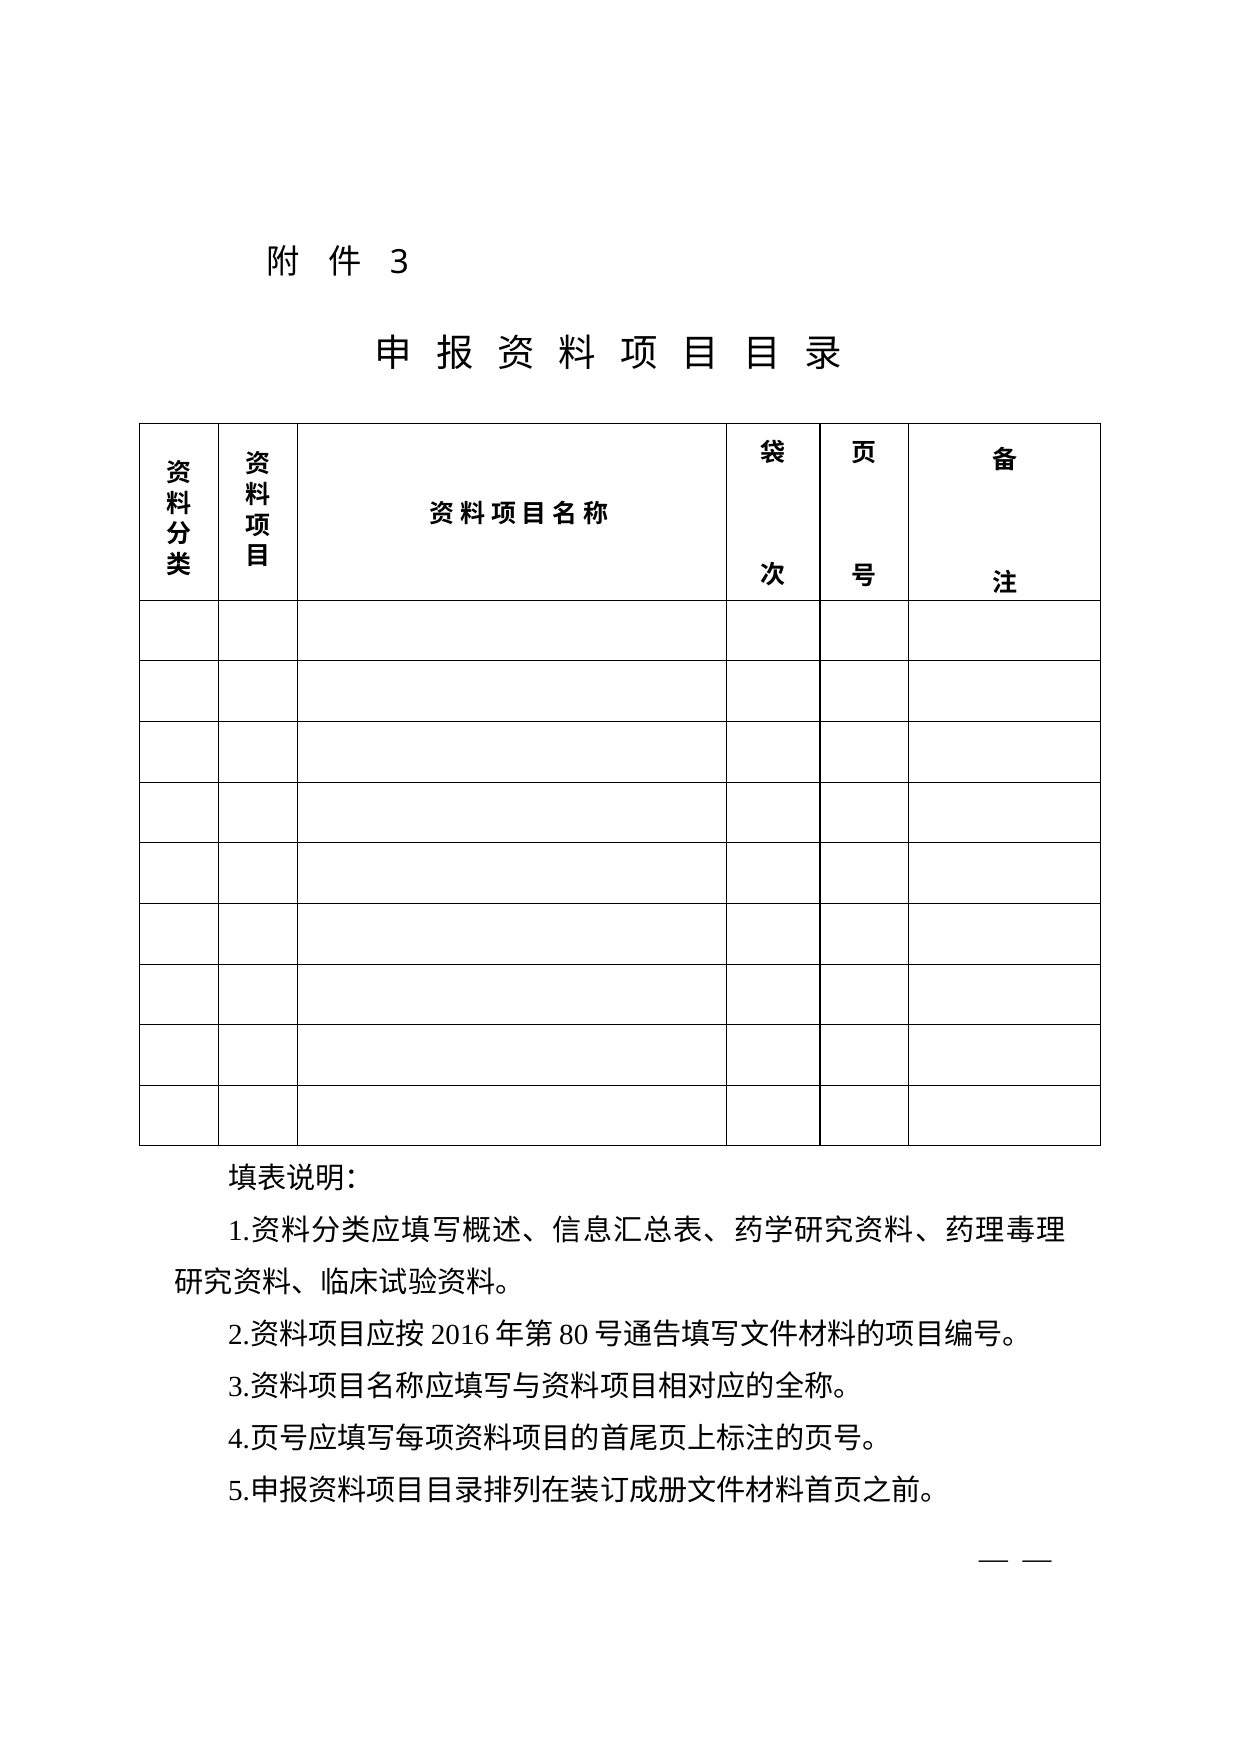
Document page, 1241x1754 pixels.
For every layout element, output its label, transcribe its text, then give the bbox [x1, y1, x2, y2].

table_cell [727, 661, 819, 721]
table_cell [298, 722, 726, 782]
text 3.资料项目名称应填写与资料项目相对应的全称。 [174, 1355, 1066, 1407]
table_cell [909, 843, 1100, 903]
table_cell [140, 722, 218, 782]
table_cell [821, 965, 908, 1024]
table_cell [909, 1086, 1100, 1145]
table_cell [140, 661, 218, 721]
table_cell [219, 661, 297, 721]
table_cell [727, 1086, 819, 1145]
table_cell [219, 904, 297, 963]
table_cell [298, 965, 726, 1024]
table_cell [909, 904, 1100, 963]
text 4.页号应填写每项资料项目的首尾页上标注的页号。 [174, 1407, 1066, 1459]
table_cell [219, 1025, 297, 1085]
table_cell [140, 904, 218, 963]
table_cell [821, 661, 908, 721]
table_cell [821, 601, 908, 660]
table_cell [727, 1025, 819, 1085]
table_cell [140, 965, 218, 1024]
table_cell [298, 783, 726, 842]
table_cell [140, 1086, 218, 1145]
text 5.申报资料项目目录排列在装订成册文件材料首页之前。 [174, 1459, 1066, 1511]
table_cell [219, 783, 297, 842]
table_cell [821, 1086, 908, 1145]
table_cell [909, 965, 1100, 1024]
table_cell [219, 722, 297, 782]
table_cell [219, 1086, 297, 1145]
table_cell [140, 783, 218, 842]
table_header 资料分类 [140, 424, 218, 600]
text 申报资料项目目录 [174, 305, 1066, 395]
table_cell [909, 1025, 1100, 1085]
table_header 袋 次 [727, 424, 819, 600]
table_cell [140, 843, 218, 903]
text 填表说明： [174, 1146, 1066, 1198]
subtitle 各申请人机构名称（盖章）：×××××××× ××××××××附件3 [236, 214, 1066, 305]
table_cell [821, 722, 908, 782]
table_cell [821, 904, 908, 963]
table_cell [727, 783, 819, 842]
table_cell [219, 601, 297, 660]
table_cell [727, 904, 819, 963]
table_cell [821, 1025, 908, 1085]
table_cell [821, 783, 908, 842]
table_cell [821, 843, 908, 903]
table_cell [727, 722, 819, 782]
table_cell [298, 1025, 726, 1085]
table_cell [909, 722, 1100, 782]
table_header 备 注 [909, 424, 1100, 600]
text 2.资料项目应按2016年第80号通告填写文件材料的项目编号。 [174, 1303, 1066, 1355]
table_cell [298, 1086, 726, 1145]
table_cell [298, 904, 726, 963]
table_cell [909, 661, 1100, 721]
table_cell [140, 601, 218, 660]
table_header 资料项目 [219, 424, 297, 600]
table_header 资料项目名称 [298, 424, 726, 600]
table_cell [298, 601, 726, 660]
table_cell [298, 843, 726, 903]
table_cell [219, 965, 297, 1024]
table_cell [909, 783, 1100, 842]
table_cell [140, 1025, 218, 1085]
table_cell [727, 965, 819, 1024]
table_cell [298, 661, 726, 721]
table_cell [219, 843, 297, 903]
table_cell [909, 601, 1100, 660]
text 1.资料分类应填写概述、信息汇总表、药学研究资料、药理毒理研究资料、临床试验资料。 [174, 1198, 1066, 1303]
table_cell [727, 843, 819, 903]
table_header 页 号 [821, 424, 908, 600]
table_cell [727, 601, 819, 660]
